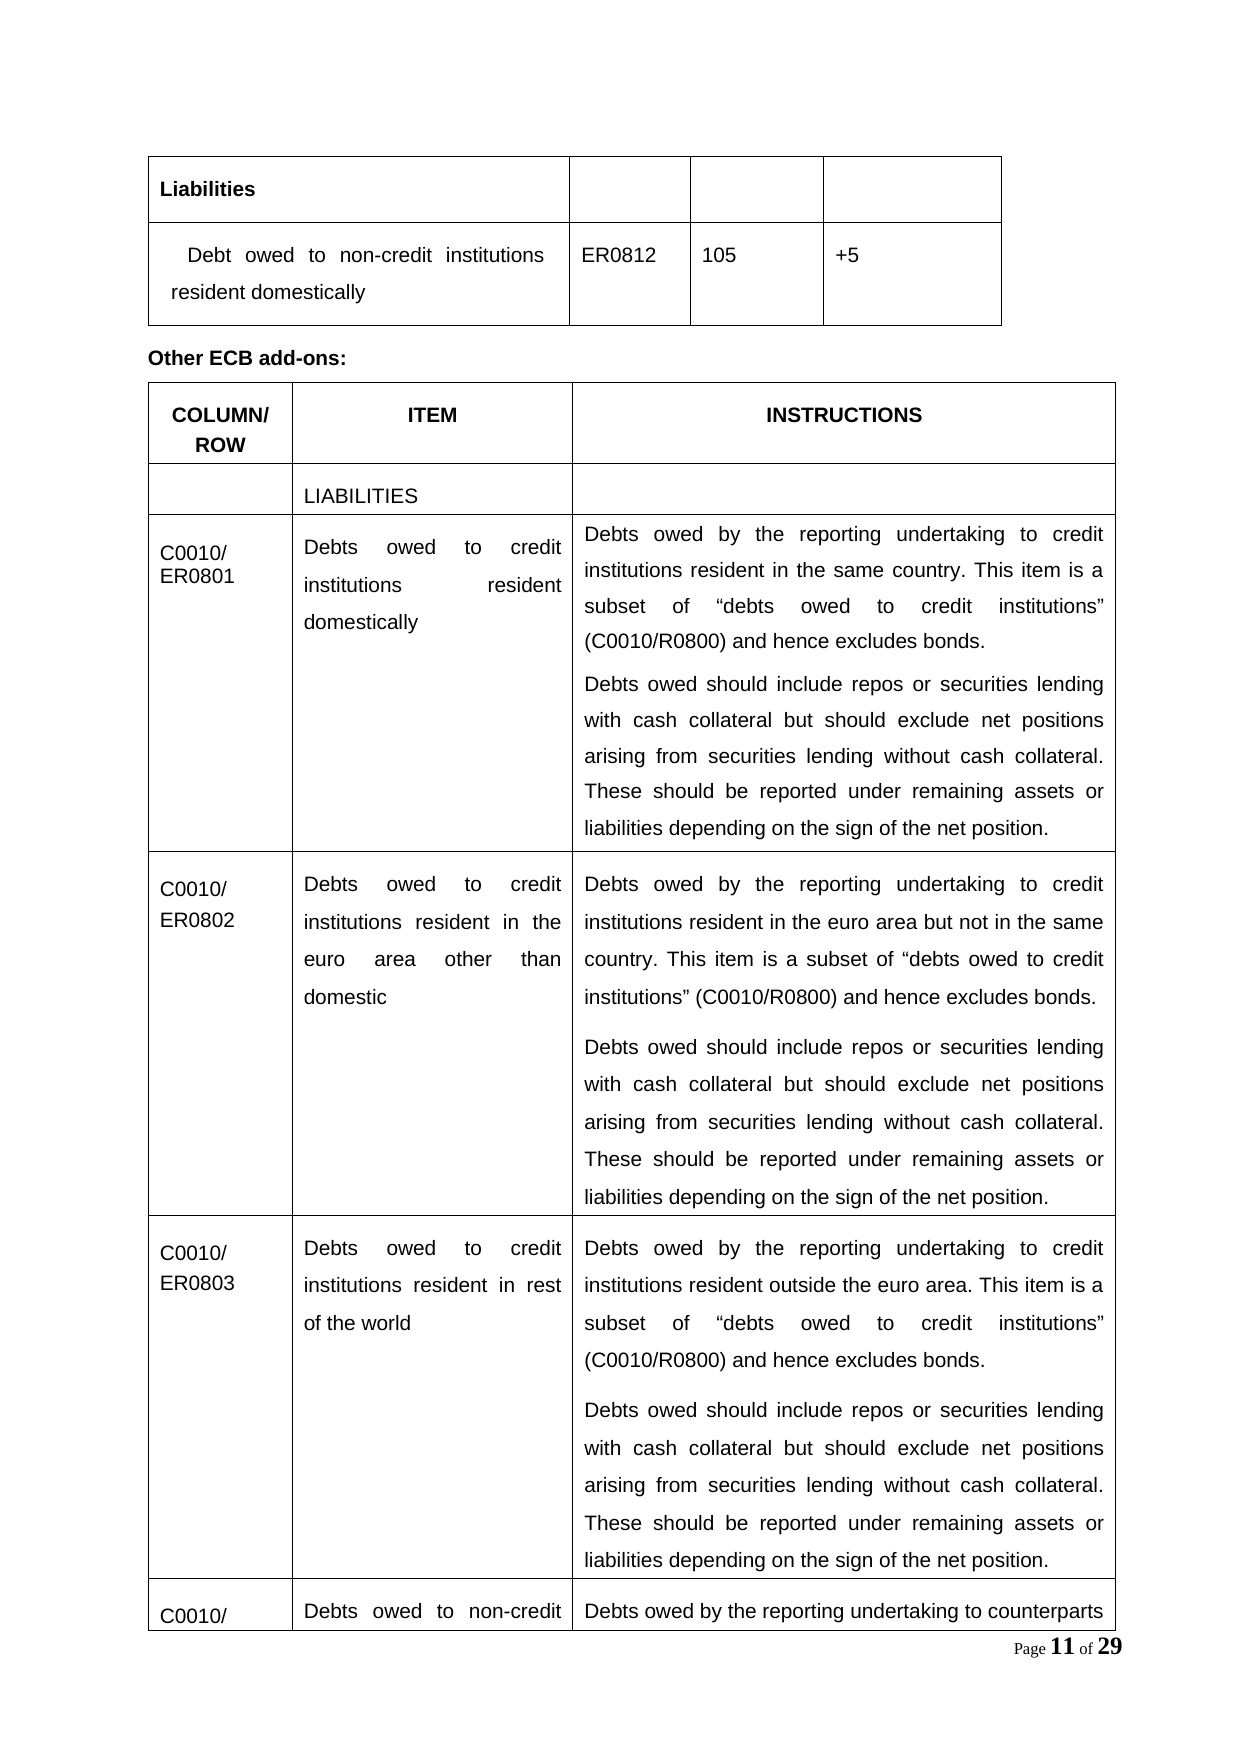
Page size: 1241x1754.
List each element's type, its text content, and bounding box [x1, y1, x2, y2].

table_cell [570, 157, 690, 222]
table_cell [149, 223, 569, 325]
table_cell C0010/ ER0811 [149, 1579, 292, 1630]
table_cell [824, 157, 1001, 222]
table_cell Debts owed to credit institutions resident in rest of the world [293, 1216, 572, 1578]
table_cell +5 [824, 223, 1001, 325]
table_cell [691, 157, 823, 222]
table_header COLUMN/ ROW [149, 383, 292, 463]
table_cell Debts owed to credit institutions resident domestically [293, 515, 572, 851]
table_cell ER0812 [570, 223, 690, 325]
table_cell C0010/ ER0802 [149, 852, 292, 1215]
table_header INSTRUCTIONS [573, 383, 1115, 463]
table_header ITEM [293, 383, 572, 463]
text Other ECB add-ons: [148, 332, 1122, 369]
table_cell Liabilities [149, 157, 569, 222]
table_cell C0010/ER0801 [149, 515, 292, 851]
table_cell Debts owed by the reporting undertaking to credit institutions resident outside the euro area. This item is a subset of “debts owed to credit institutions” (C0010/R0800) and hence excludes bonds. Debts owed should include repos or securities lending with cash collateral but should exclude net positions arising from securities lending without cash collateral. These should be reported under remaining assets or liabilities depending on the sign of the net position. [573, 1216, 1115, 1578]
table_cell Debts owed to credit institutions resident in the euro area other than domestic [293, 852, 572, 1215]
table_cell Debts owed by the reporting undertaking to credit institutions resident in the same country. This item is a subset of “debts owed to credit institutions” (C0010/R0800) and hence excludes bonds. Debts owed should include repos or securities lending with cash collateral but should exclude net positions arising from securities lending without cash collateral. These should be reported under remaining assets or liabilities depending on the sign of the net position. [573, 515, 1115, 851]
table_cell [293, 1579, 572, 1630]
table_cell [149, 464, 292, 514]
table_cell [573, 1579, 1115, 1630]
table_cell LIABILITIES [293, 464, 572, 514]
table_cell 105 [691, 223, 823, 325]
table_cell [573, 464, 1115, 514]
table_cell C0010/ ER0803 [149, 1216, 292, 1578]
table_cell Debts owed by the reporting undertaking to credit institutions resident in the euro area but not in the same country. This item is a subset of “debts owed to credit institutions” (C0010/R0800) and hence excludes bonds. Debts owed should include repos or securities lending with cash collateral but should exclude net positions arising from securities lending without cash collateral. These should be reported under remaining assets or liabilities depending on the sign of the net position. [573, 852, 1115, 1215]
